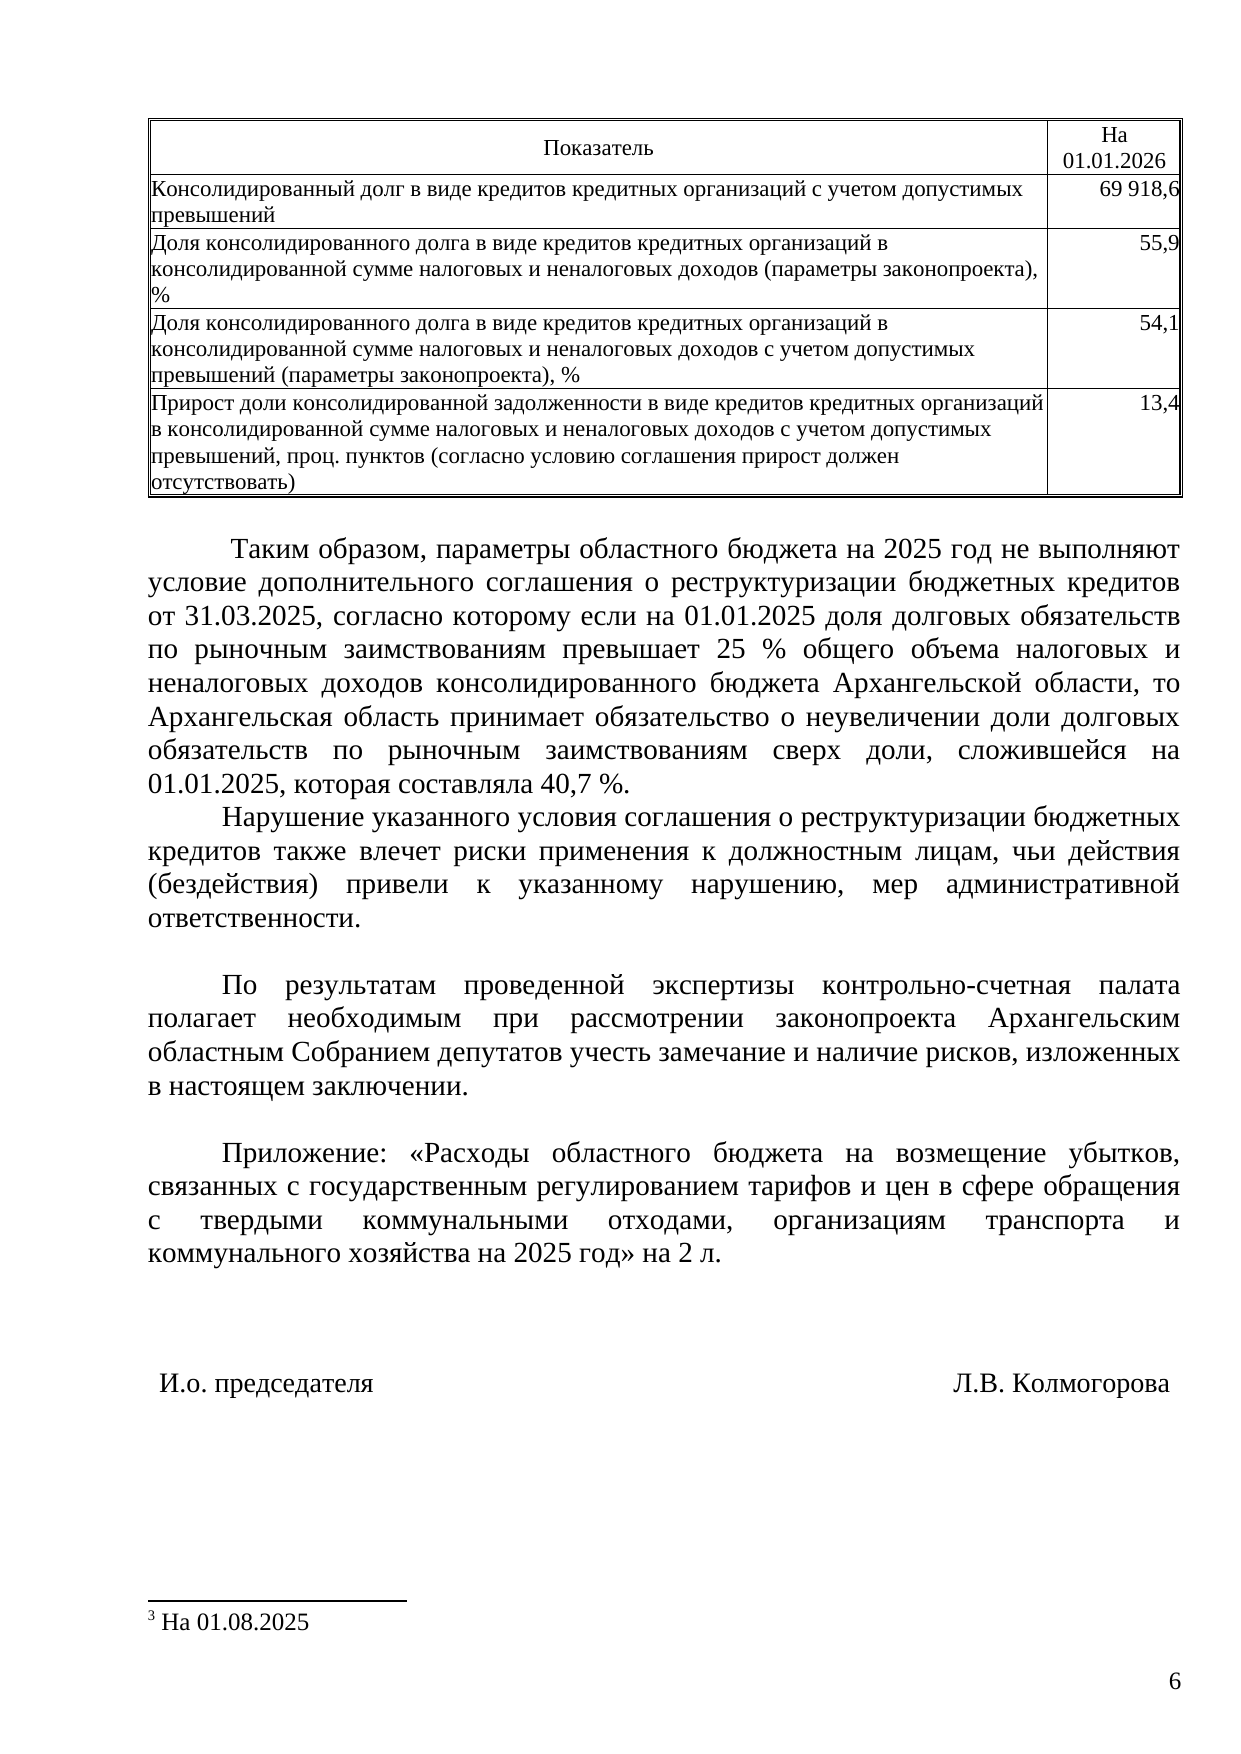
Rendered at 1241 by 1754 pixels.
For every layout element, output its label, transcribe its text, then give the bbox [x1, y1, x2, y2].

text Таким образом, параметры областного бюджета на 2025 год не выполняют условие дополнительного соглашения о реструктуризации бюджетных кредитов от 31.03.2025, согласно которому если на 01.01.2025 доля долговых обязательств по рыночным заимствованиям превышает 25 % общего объема налоговых и неналоговых доходов консолидированного бюджета Архангельской области, то Архангельская область принимает обязательство о неувеличении доли долговых обязательств по рыночным заимствованиям сверх доли, сложившейся на 01.01.2025, которая составляла 40,7 %. [148, 531, 1181, 799]
table_cell Консолидированный долг в виде кредитов кредитных организаций с учетом допустимых превышений [151, 175, 1047, 228]
table_header И.о. председателя [148, 1366, 655, 1398]
text Нарушение указанного условия соглашения о реструктуризации бюджетных кредитов также влечет риски применения к должностным лицам, чьи действия (бездействия) привели к указанному нарушению, мер административной ответственности. [148, 799, 1181, 933]
table_cell 54,1 [1048, 309, 1179, 388]
table_cell Прирост доли консолидированной задолженности в виде кредитов кредитных организаций в консолидированной сумме налоговых и неналоговых доходов с учетом допустимых превышений, проц. пунктов (согласно условию соглашения прирост должен отсутствовать) [151, 389, 1047, 494]
table_header На 01.01.2026 [1048, 121, 1179, 174]
text По результатам проведенной экспертизы контрольно-счетная палата полагает необходимым при рассмотрении законопроекта Архангельским областным Собранием депутатов учесть замечание и наличие рисков, изложенных в настоящем заключении. [148, 967, 1181, 1101]
table_cell Доля консолидированного долга в виде кредитов кредитных организаций в консолидированной сумме налоговых и неналоговых доходов (параметры законопроекта), % [151, 229, 1047, 308]
text Приложение: «Расходы областного бюджета на возмещение убытков, связанных с государственным регулированием тарифов и цен в сфере обращения с твердыми коммунальными отходами, организациям транспорта и коммунального хозяйства на 2025 год» на 2 л. [148, 1135, 1181, 1269]
table_header Показатель [151, 121, 1047, 174]
table_header Л.В. Колмогорова [655, 1366, 1181, 1398]
table_cell 13,4 [1048, 389, 1179, 494]
table_cell Доля консолидированного долга в виде кредитов кредитных организаций в консолидированной сумме налоговых и неналоговых доходов с учетом допустимых превышений (параметры законопроекта), % [151, 309, 1047, 388]
table_cell 55,9 [1048, 229, 1179, 308]
table_cell 69 918,6 [1048, 175, 1179, 228]
